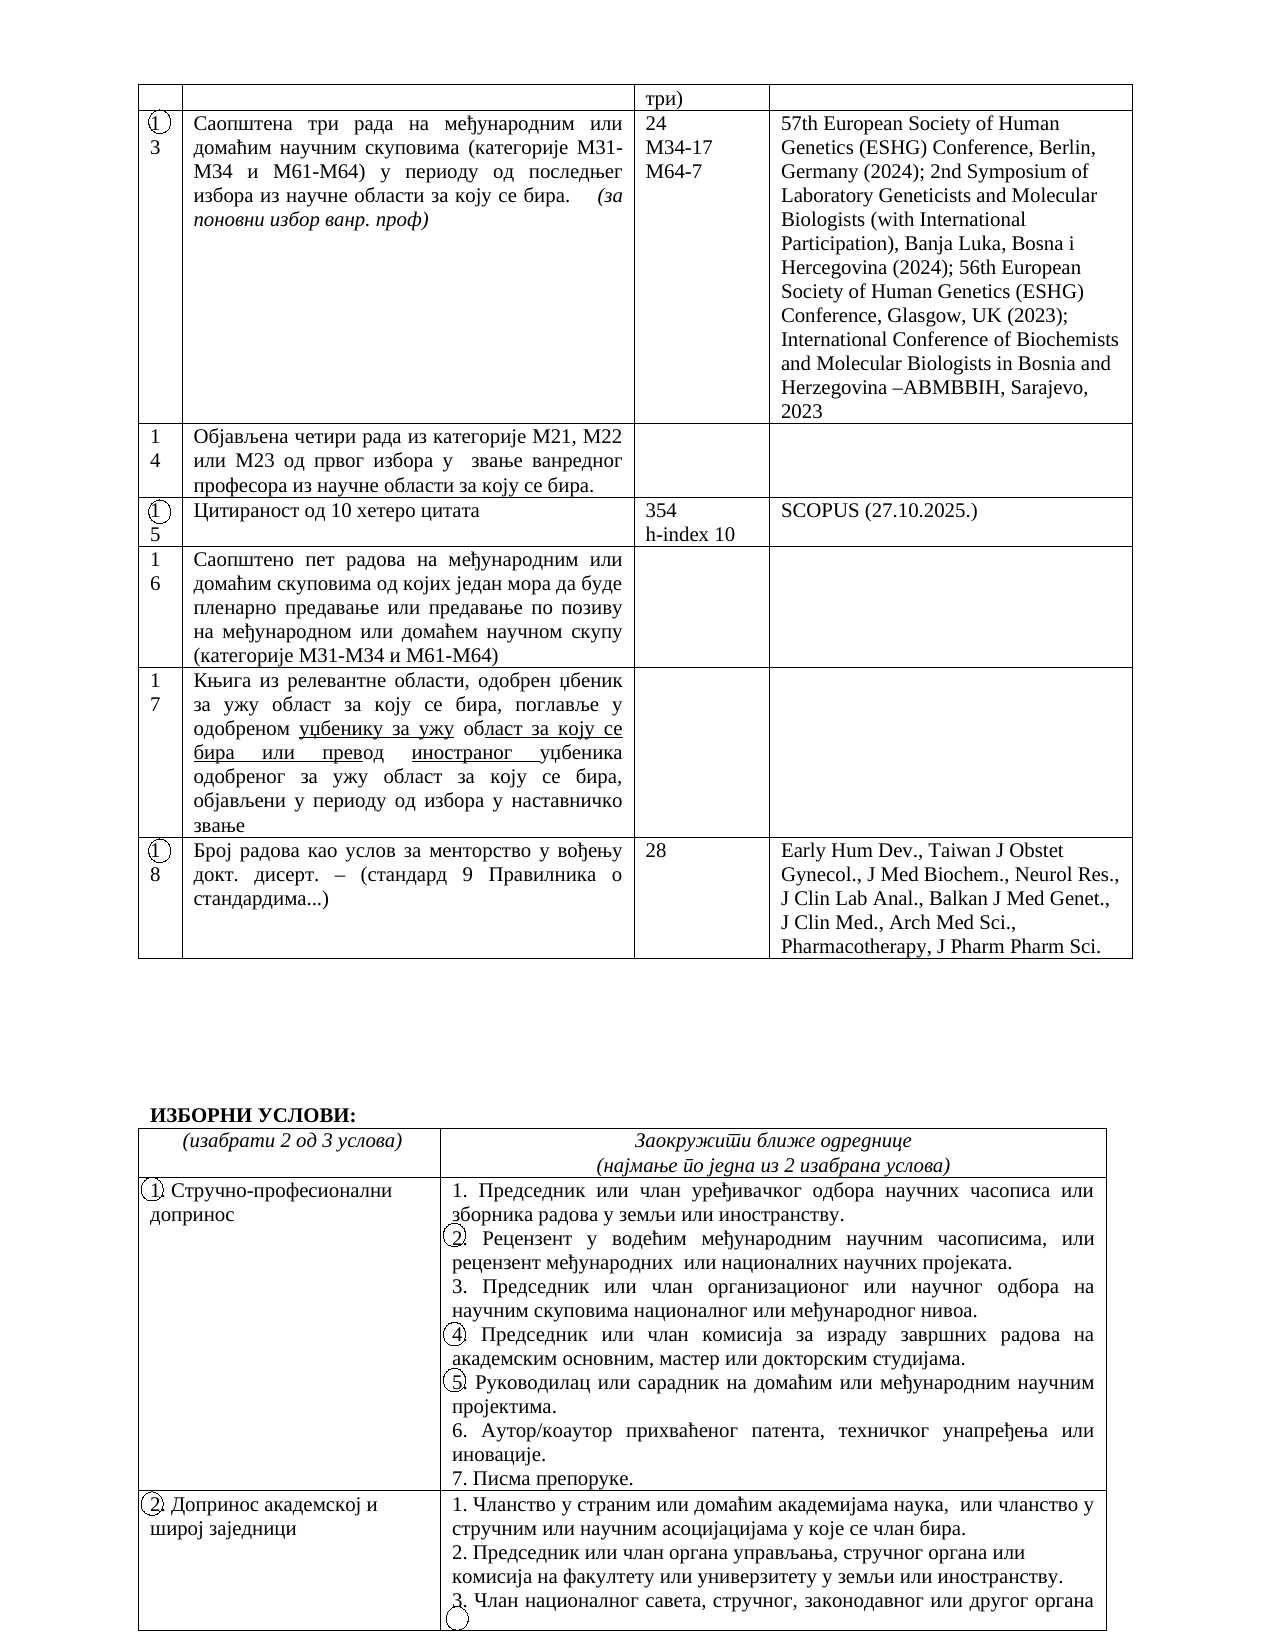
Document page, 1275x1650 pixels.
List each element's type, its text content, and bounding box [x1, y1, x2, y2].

table_cell Књига из релевантне области, одобрен џбеник за ужу област за коју се бира, поглавље у одобреном уџбенику за ужу област за коју се бира или превод иностраног уџбеника одобреног за ужу област за коју се бира, објављени у периоду од избора у наставничко звање [183, 668, 634, 837]
table_cell Број радова као услов за менторство у вођењу докт. дисерт. – (стандард 9 Правилника о стандардима...) [183, 838, 634, 958]
table_cell 1. Председник или члан уређивачког одбора научних часописа или зборника радова у земљи или иностранству. 2. Рецензент у водећим међународним научним часописима, или рецензент међународних или националних научних пројеката. 3. Председник или члан организационог или научног одбора на научним скуповима националног или међународног нивоа. 4. Председник или члан комисија за израду завршних радова на академским основним, мастер или докторским студијама. 5. Руководилац или сарадник на домаћим или међународним научним пројектима. 6. Аутор/коаутор прихваћеног патента, техничког унапређења или иновације. 7. Писма препоруке. [441, 1178, 1106, 1490]
table_cell 12 [139, 85, 182, 109]
table_cell Саопштено пет радова на међународним или домаћим скуповима од којих један мора да буде пленарно предавање или предавање по позиву на међународном или домаћем научном скупу (категорије М31-М34 и М61-М64) [183, 547, 634, 667]
text ИЗБОРНИ УСЛОВИ: [150, 1103, 1125, 1127]
table_cell [635, 668, 769, 837]
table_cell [770, 85, 1132, 109]
table_cell [635, 547, 769, 667]
table_cell 14 [139, 424, 182, 497]
table_cell Цитираност од 10 хетеро цитата [183, 498, 634, 546]
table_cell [635, 85, 769, 109]
table_cell 13 [139, 111, 182, 423]
table_cell 354 h-index 10 [635, 498, 769, 546]
table_cell 15 [139, 498, 182, 546]
table_cell SCOPUS (27.10.2025.) [770, 498, 1132, 546]
table_cell 17 [139, 668, 182, 837]
table_cell 57th European Society of Human Genetics (ESHG) Conference, Berlin, Germany (2024); 2nd Symposium of Laboratory Geneticists and Molecular Biologists (with International Participation), Banja Luka, Bosna i Hercegovina (2024); 56th European Society of Human Genetics (ESHG) Conference, Glasgow, UK (2023); International Conference of Biochemists and Molecular Biologists in Bosnia and Herzegovina –ABMBBIH, Sarajevo, 2023 [770, 111, 1132, 423]
table_cell 1. Стручно-професионални допринос [139, 1178, 440, 1490]
table_cell 28 [635, 838, 769, 958]
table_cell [441, 1491, 1106, 1630]
table_cell Саопштена три рада на међународним или домаћим научним скуповима (категорије М31-М34 и М61-М64) у периоду од последњег избора из научне области за коју се бира. (за поновни избор ванр. проф) [183, 111, 634, 423]
table_cell Early Hum Dev., Taiwan J Obstet Gynecol., J Med Biochem., Neurol Res., J Clin Lab Anal., Balkan J Med Genet., J Clin Med., Arch Med Sci., Pharmacotherapy, J Pharm Pharm Sci. [770, 838, 1132, 958]
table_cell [139, 1491, 440, 1630]
table_cell [635, 424, 769, 497]
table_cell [183, 85, 634, 109]
table_cell 18 [139, 838, 182, 958]
table_header Заокружити ближе одреднице (најмање пo једна из 2 изабрана услова) [441, 1129, 1106, 1177]
table_cell [770, 668, 1132, 837]
table_cell Објављена четири рада из категорије М21, М22 или М23 од првог избора у звање ванредног професора из научне области за коју се бира. [183, 424, 634, 497]
table_cell [770, 547, 1132, 667]
table_header (изабрати 2 од 3 услова) [139, 1129, 440, 1177]
table_cell [770, 424, 1132, 497]
table_cell 16 [139, 547, 182, 667]
table_cell 24 M34-17 M64-7 [635, 111, 769, 423]
